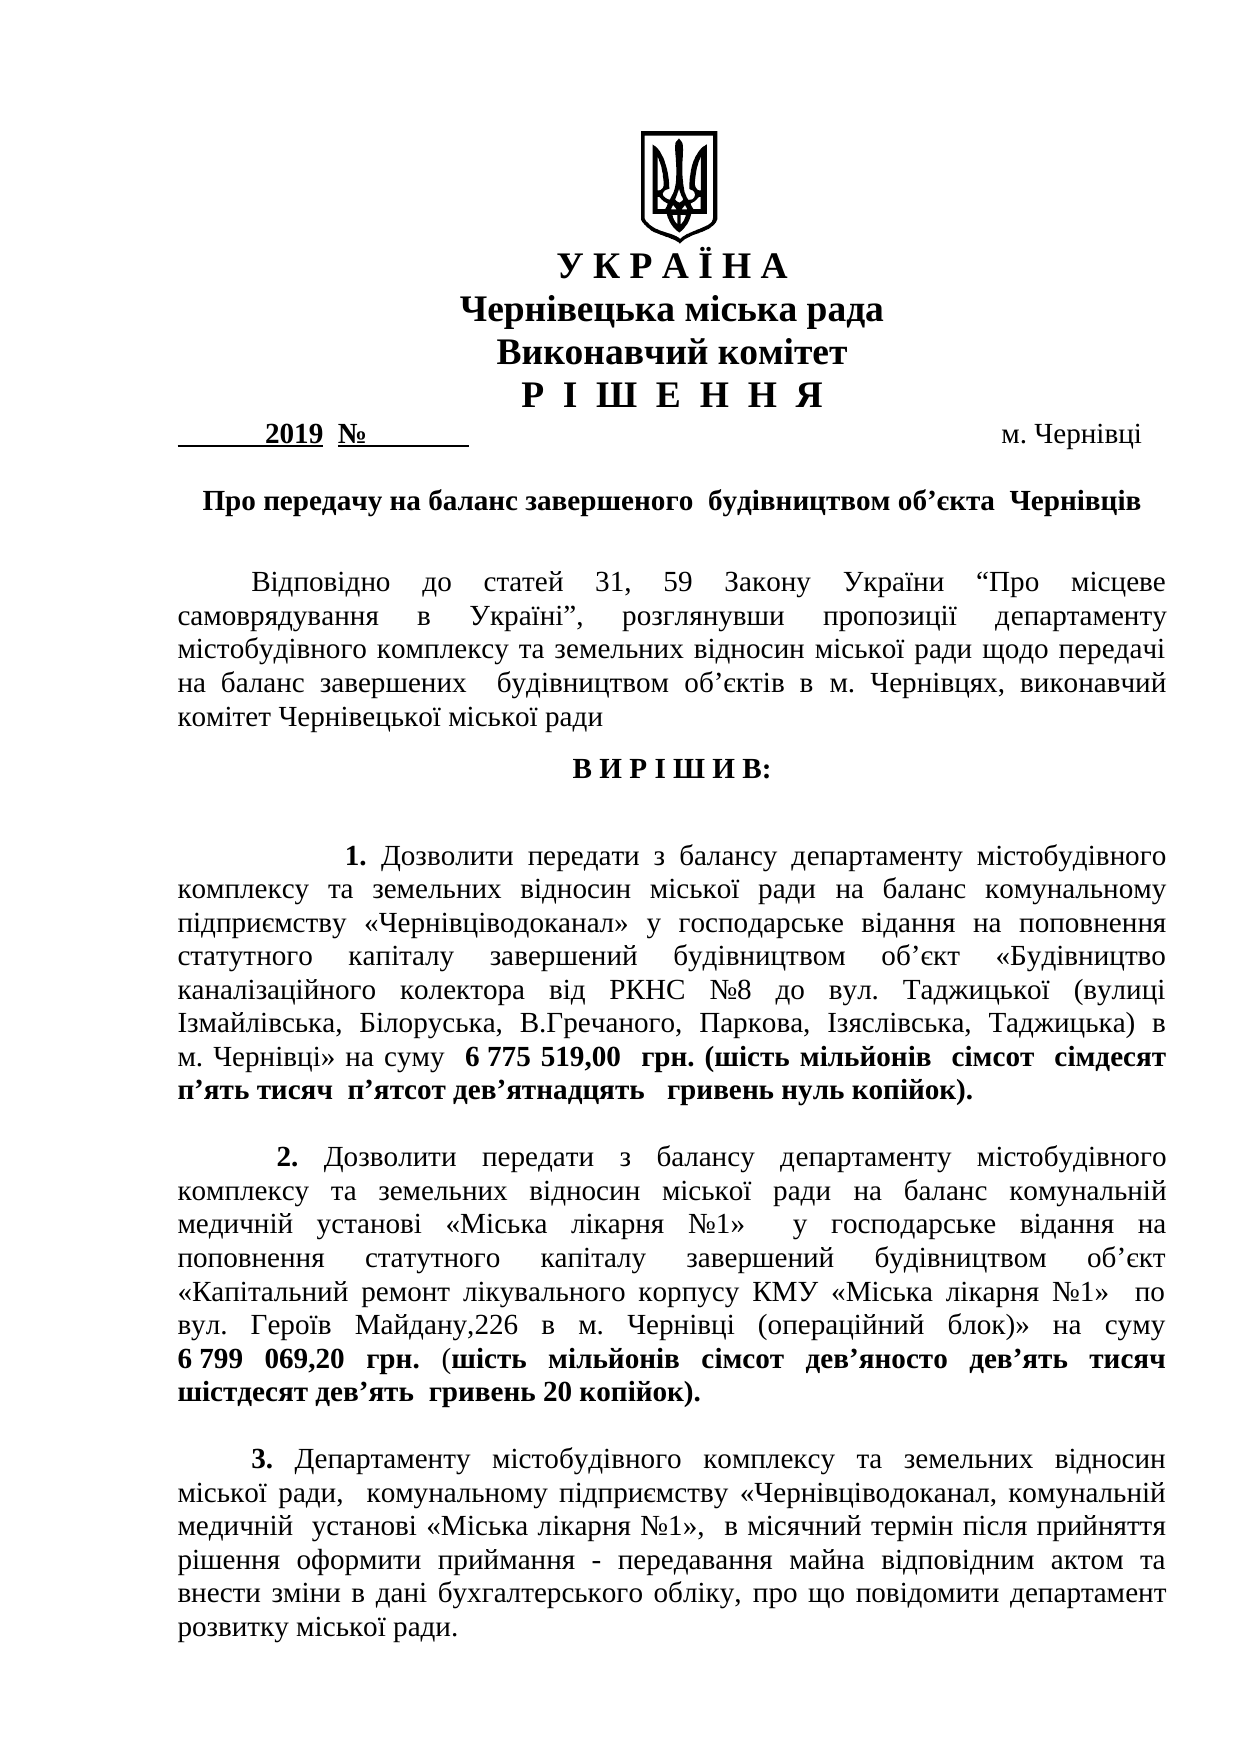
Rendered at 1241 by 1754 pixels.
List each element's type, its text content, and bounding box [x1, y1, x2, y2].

text В И Р І Ш И В: [177, 751, 1167, 785]
text Про передачу на баланс завершеного будівництвом об’єкта Чернівців [177, 483, 1167, 517]
text 1. Дозволити передати з балансу департаменту містобудівного комплексу та земельних відносин міської ради на баланс комунальному підприємству «Чернівціводоканал» у господарське відання на поповнення статутного капіталу завершений будівництвом об’єкт «Будівництво каналізаційного колектора від РКНС №8 до вул. Таджицької (вулиці Ізмайлівська, Білоруська, В.Гречаного, Паркова, Ізяслівська, Таджицька) в м. Чернівці» на суму 6 775 519,00 грн. (шість мільйонів сімсот сімдесят п’ять тисяч п’ятсот дев’ятнадцять гривень нуль копійок). [177, 838, 1167, 1106]
text Р І Ш Е Н Н Я [177, 373, 1167, 416]
text У К Р А Ї Н А [177, 243, 1167, 287]
text Виконавчий комітет [177, 330, 1167, 373]
text Відповідно до статей 31, 59 Закону України “Про місцеве самоврядування в Україні”, розглянувши пропозиції департаменту містобудівного комплексу та земельних відносин міської ради щодо передачі на баланс завершених будівництвом об’єктів в м. Чернівцях, виконавчий комітет Чернівецької міської ради [177, 564, 1167, 732]
text 2019 № м. Чернівці [177, 416, 1196, 449]
text 3. Департаменту містобудівного комплексу та земельних відносин міської ради, комунальному підприємству «Чернівціводоканал, комунальній медичній установі «Міська лікарня №1», в місячний термін після прийняття рішення оформити приймання - передавання майна відповідним актом та внести зміни в дані бухгалтерського обліку, про що повідомити департамент розвитку міської ради. [177, 1441, 1167, 1643]
text Чернівецька міська рада [177, 287, 1167, 330]
text 2. Дозволити передати з балансу департаменту містобудівного комплексу та земельних відносин міської ради на баланс комунальній медичній установі «Міська лікарня №1» у господарське відання на поповнення статутного капіталу завершений будівництвом об’єкт «Капітальний ремонт лікувального корпусу КМУ «Міська лікарня №1» по вул. Героїв Майдану,226 в м. Чернівці (операційний блок)» на суму 6 799 069,20 грн. (шість мільйонів сімсот дев’яносто дев’ять тисяч шістдесят дев’ять гривень 20 копійок). [177, 1139, 1167, 1408]
